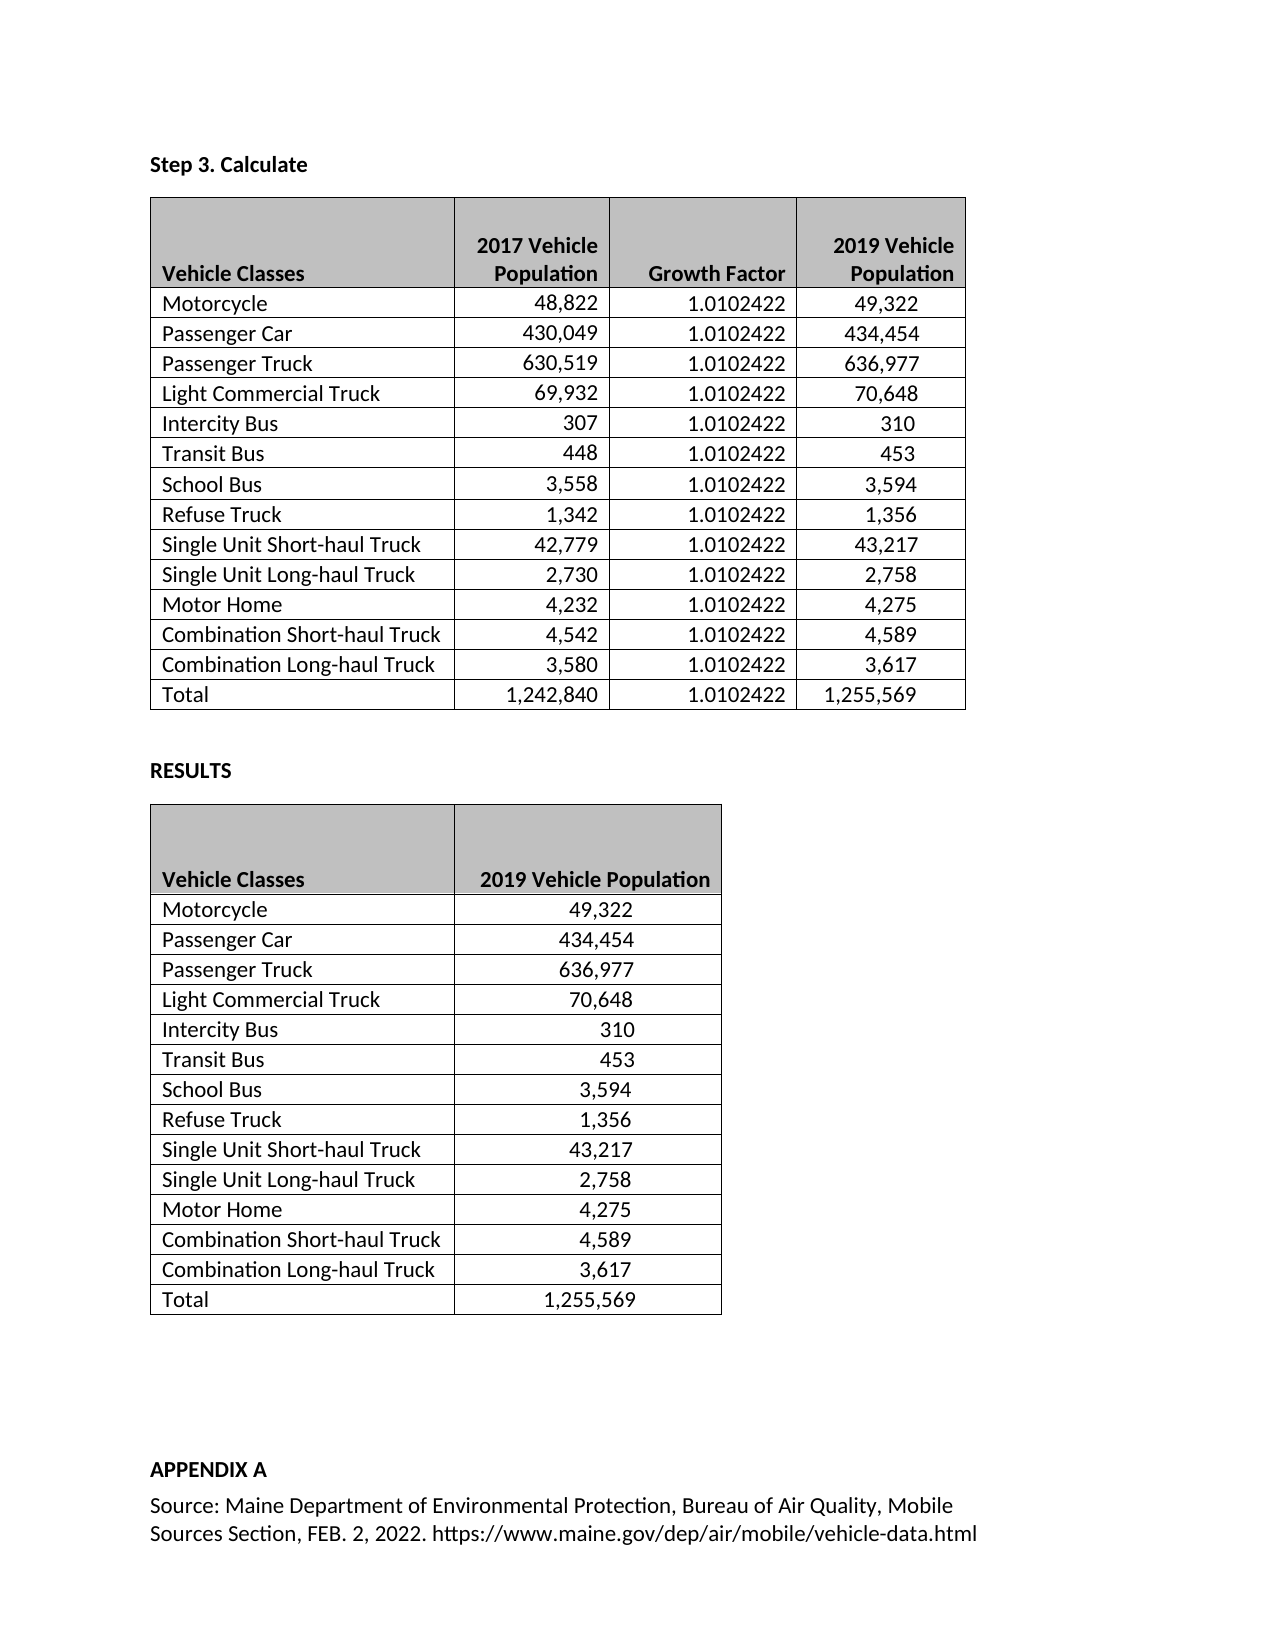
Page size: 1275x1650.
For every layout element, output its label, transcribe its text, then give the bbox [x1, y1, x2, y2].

table_cell Single Unit Long-haul Truck [151, 1165, 454, 1193]
table_cell 310 [455, 1015, 721, 1043]
table_cell 1.0102422 [610, 378, 796, 407]
table_cell 4,589 [455, 1225, 721, 1253]
table_cell Light Commercial Truck [151, 985, 454, 1013]
table_cell 1,255,569 [455, 1285, 721, 1313]
table_cell Single Unit Short-haul Truck [151, 530, 454, 559]
table_cell Refuse Truck [151, 1105, 454, 1133]
table_cell Total [151, 1285, 454, 1313]
table_cell 4,232 [455, 590, 609, 619]
table_header Growth Factor [610, 198, 796, 287]
table_cell Refuse Truck [151, 500, 454, 529]
table_cell 1.0102422 [610, 318, 796, 347]
table_header 2017 Vehicle Population [455, 198, 609, 287]
table_cell 2,758 [455, 1165, 721, 1193]
table_cell 3,558 [455, 468, 609, 499]
table_header Vehicle Classes [151, 805, 454, 893]
table_cell 1.0102422 [610, 680, 796, 709]
table_cell Transit Bus [151, 438, 454, 467]
table_cell Motor Home [151, 1195, 454, 1223]
table_cell Passenger Truck [151, 348, 454, 377]
table_cell Total [151, 680, 454, 709]
table_cell 434,454 [455, 925, 721, 953]
table_cell 636,977 [455, 955, 721, 983]
table_cell Light Commercial Truck [151, 378, 454, 407]
table_cell School Bus [151, 468, 454, 499]
table_cell 43,217 [455, 1135, 721, 1163]
table_cell 1,356 [797, 500, 965, 529]
table_cell 1.0102422 [610, 620, 796, 649]
table_cell Intercity Bus [151, 1015, 454, 1043]
table_cell 1.0102422 [610, 288, 796, 317]
text Step 3. Calculate [150, 150, 1125, 178]
table_cell 3,580 [455, 650, 609, 679]
table_cell 1.0102422 [610, 530, 796, 559]
table_cell 453 [797, 438, 965, 467]
table_cell Passenger Car [151, 318, 454, 347]
table_cell 434,454 [797, 318, 965, 347]
table_cell Combination Short-haul Truck [151, 1225, 454, 1253]
table_cell 310 [797, 408, 965, 437]
table_cell 4,542 [455, 620, 609, 649]
table_cell Motorcycle [151, 288, 454, 317]
table_cell 69,932 [455, 378, 609, 407]
table_cell 3,617 [455, 1255, 721, 1283]
table_cell 453 [455, 1045, 721, 1073]
table_cell 49,322 [455, 895, 721, 923]
table_cell 48,822 [455, 288, 609, 317]
table_cell 1.0102422 [610, 650, 796, 679]
table_cell 430,049 [455, 318, 609, 347]
table_header 2019 Vehicle Population [797, 198, 965, 287]
table_cell Single Unit Short-haul Truck [151, 1135, 454, 1163]
table_cell Motor Home [151, 590, 454, 619]
table_cell 1,242,840 [455, 680, 609, 709]
table_cell School Bus [151, 1075, 454, 1103]
table_cell Motorcycle [151, 895, 454, 923]
table_cell 1.0102422 [610, 560, 796, 589]
table_cell Combination Long-haul Truck [151, 1255, 454, 1283]
table_cell 42,779 [455, 530, 609, 559]
table_cell Single Unit Long-haul Truck [151, 560, 454, 589]
table_cell 3,617 [797, 650, 965, 679]
table_header 2019 Vehicle Population [455, 805, 721, 893]
text APPENDIX A [150, 1455, 1125, 1483]
table_cell 1.0102422 [610, 590, 796, 619]
text RESULTS [150, 757, 1125, 784]
table_cell 2,730 [455, 560, 609, 589]
table_cell 636,977 [797, 348, 965, 377]
table_cell 3,594 [455, 1075, 721, 1103]
table_cell 307 [455, 408, 609, 437]
table_cell 1,356 [455, 1105, 721, 1133]
table_header Vehicle Classes [151, 198, 454, 287]
table_cell 43,217 [797, 530, 965, 559]
table_cell 1.0102422 [610, 348, 796, 377]
table_cell 448 [455, 438, 609, 467]
table_cell Transit Bus [151, 1045, 454, 1073]
table_cell 4,275 [797, 590, 965, 619]
table_cell 1.0102422 [610, 468, 796, 499]
table_cell 4,275 [455, 1195, 721, 1223]
table_cell 4,589 [797, 620, 965, 649]
table_cell Passenger Car [151, 925, 454, 953]
table_cell 1.0102422 [610, 500, 796, 529]
table_cell 70,648 [797, 378, 965, 407]
table_cell 2,758 [797, 560, 965, 589]
table_cell 49,322 [797, 288, 965, 317]
table_cell 1,342 [455, 500, 609, 529]
table_cell 1.0102422 [610, 408, 796, 437]
table_cell 1,255,569 [797, 680, 965, 709]
table_cell 70,648 [455, 985, 721, 1013]
table_cell 630,519 [455, 348, 609, 377]
table_cell Combination Long-haul Truck [151, 650, 454, 679]
table_cell 1.0102422 [610, 438, 796, 467]
table_cell Passenger Truck [151, 955, 454, 983]
table_cell Combination Short-haul Truck [151, 620, 454, 649]
table_cell Intercity Bus [151, 408, 454, 437]
table_cell 3,594 [797, 468, 965, 499]
